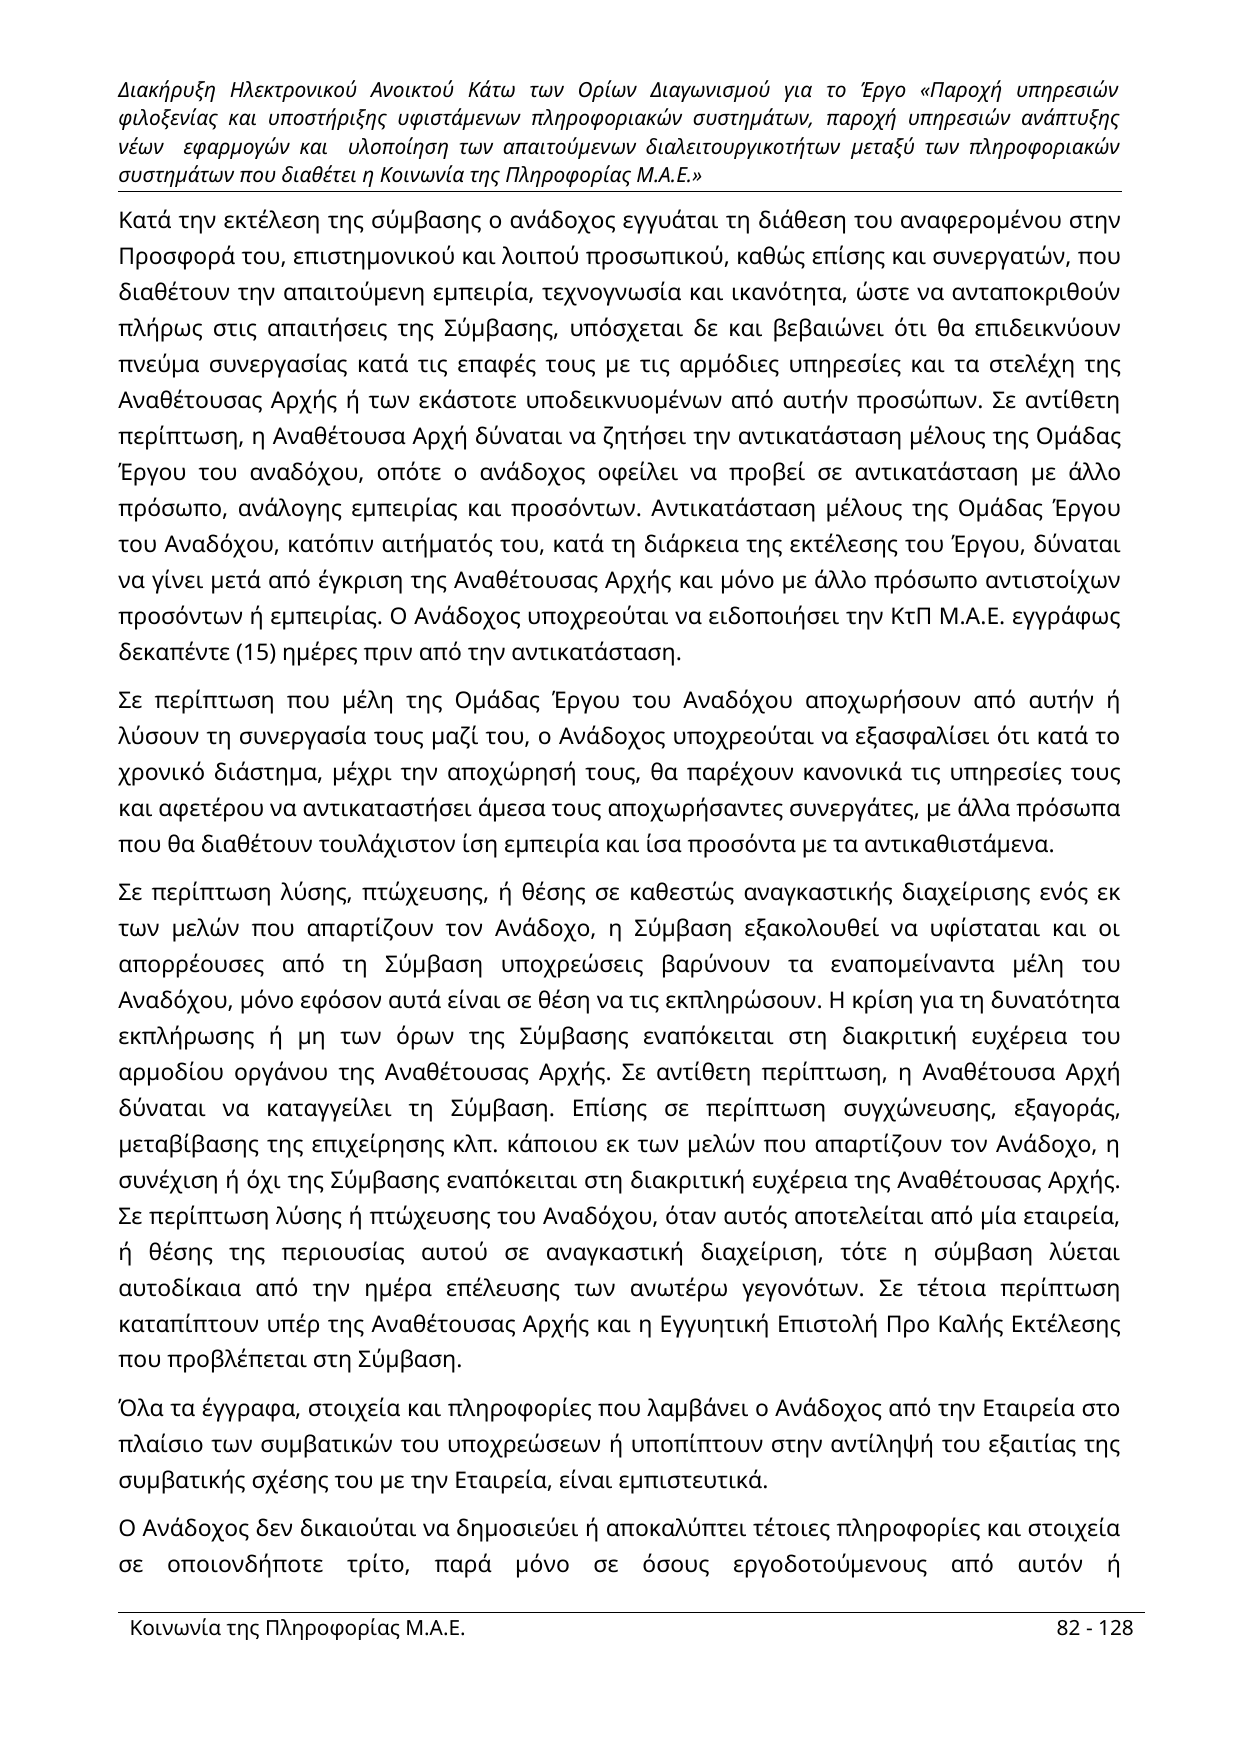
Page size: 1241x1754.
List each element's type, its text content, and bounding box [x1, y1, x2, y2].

text Σε περίπτωση που μέλη της Ομάδας Έργου του Αναδόχου αποχωρήσουν από αυτήν ή λύσουν τη συνεργασία τους μαζί του, ο Ανάδοχος υποχρεούται να εξασφαλίσει ότι κατά το χρονικό διάστημα, μέχρι την αποχώρησή τους, θα παρέχουν κανονικά τις υπηρεσίες τους και αφετέρου να αντικαταστήσει άμεσα τους αποχωρήσαντες συνεργάτες, με άλλα πρόσωπα που θα διαθέτουν τουλάχιστον ίση εμπειρία και ίσα προσόντα με τα αντικαθιστάμενα. [118, 684, 1122, 859]
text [118, 1512, 1122, 1579]
text Κατά την εκτέλεση της σύμβασης ο ανάδοχος εγγυάται τη διάθεση του αναφερομένου στην Προσφορά του, επιστημονικού και λοιπού προσωπικού, καθώς επίσης και συνεργατών, που διαθέτουν την απαιτούμενη εμπειρία, τεχνογνωσία και ικανότητα, ώστε να ανταποκριθούν πλήρως στις απαιτήσεις της Σύμβασης, υπόσχεται δε και βεβαιώνει ότι θα επιδεικνύουν πνεύμα συνεργασίας κατά τις επαφές τους με τις αρμόδιες υπηρεσίες και τα στελέχη της Αναθέτουσας Αρχής ή των εκάστοτε υποδεικνυομένων από αυτήν προσώπων. Σε αντίθετη περίπτωση, η Αναθέτουσα Αρχή δύναται να ζητήσει την αντικατάσταση μέλους της Ομάδας Έργου του αναδόχου, οπότε ο ανάδοχος οφείλει να προβεί σε αντικατάσταση με άλλο πρόσωπο, ανάλογης εμπειρίας και προσόντων. Αντικατάσταση μέλους της Ομάδας Έργου του Αναδόχου, κατόπιν αιτήματός του, κατά τη διάρκεια της εκτέλεσης του Έργου, δύναται να γίνει μετά από έγκριση της Αναθέτουσας Αρχής και μόνο με άλλο πρόσωπο αντιστοίχων προσόντων ή εμπειρίας. Ο Ανάδοχος υποχρεούται να ειδοποιήσει την ΚτΠ Μ.Α.Ε. εγγράφως δεκαπέντε (15) ημέρες πριν από την αντικατάσταση. [118, 204, 1122, 667]
text Όλα τα έγγραφα, στοιχεία και πληροφορίες που λαμβάνει ο Ανάδοχος από την Εταιρεία στο πλαίσιο των συμβατικών του υποχρεώσεων ή υποπίπτουν στην αντίληψή του εξαιτίας της συμβατικής σχέσης του με την Εταιρεία, είναι εμπιστευτικά. [118, 1392, 1122, 1495]
text Σε περίπτωση λύσης, πτώχευσης, ή θέσης σε καθεστώς αναγκαστικής διαχείρισης ενός εκ των μελών που απαρτίζουν τον Ανάδοχο, η Σύμβαση εξακολουθεί να υφίσταται και οι απορρέουσες από τη Σύμβαση υποχρεώσεις βαρύνουν τα εναπομείναντα μέλη του Αναδόχου, μόνο εφόσον αυτά είναι σε θέση να τις εκπληρώσουν. Η κρίση για τη δυνατότητα εκπλήρωσης ή μη των όρων της Σύμβασης εναπόκειται στη διακριτική ευχέρεια του αρμοδίου οργάνου της Αναθέτουσας Αρχής. Σε αντίθετη περίπτωση, η Αναθέτουσα Αρχή δύναται να καταγγείλει τη Σύμβαση. Επίσης σε περίπτωση συγχώνευσης, εξαγοράς, μεταβίβασης της επιχείρησης κλπ. κάποιου εκ των μελών που απαρτίζουν τον Ανάδοχο, η συνέχιση ή όχι της Σύμβασης εναπόκειται στη διακριτική ευχέρεια της Αναθέτουσας Αρχής. Σε περίπτωση λύσης ή πτώχευσης του Αναδόχου, όταν αυτός αποτελείται από μία εταιρεία, ή θέσης της περιουσίας αυτού σε αναγκαστική διαχείριση, τότε η σύμβαση λύεται αυτοδίκαια από την ημέρα επέλευσης των ανωτέρω γεγονότων. Σε τέτοια περίπτωση καταπίπτουν υπέρ της Αναθέτουσας Αρχής και η Εγγυητική Επιστολή Προ Καλής Εκτέλεσης που προβλέπεται στη Σύμβαση. [118, 876, 1122, 1375]
